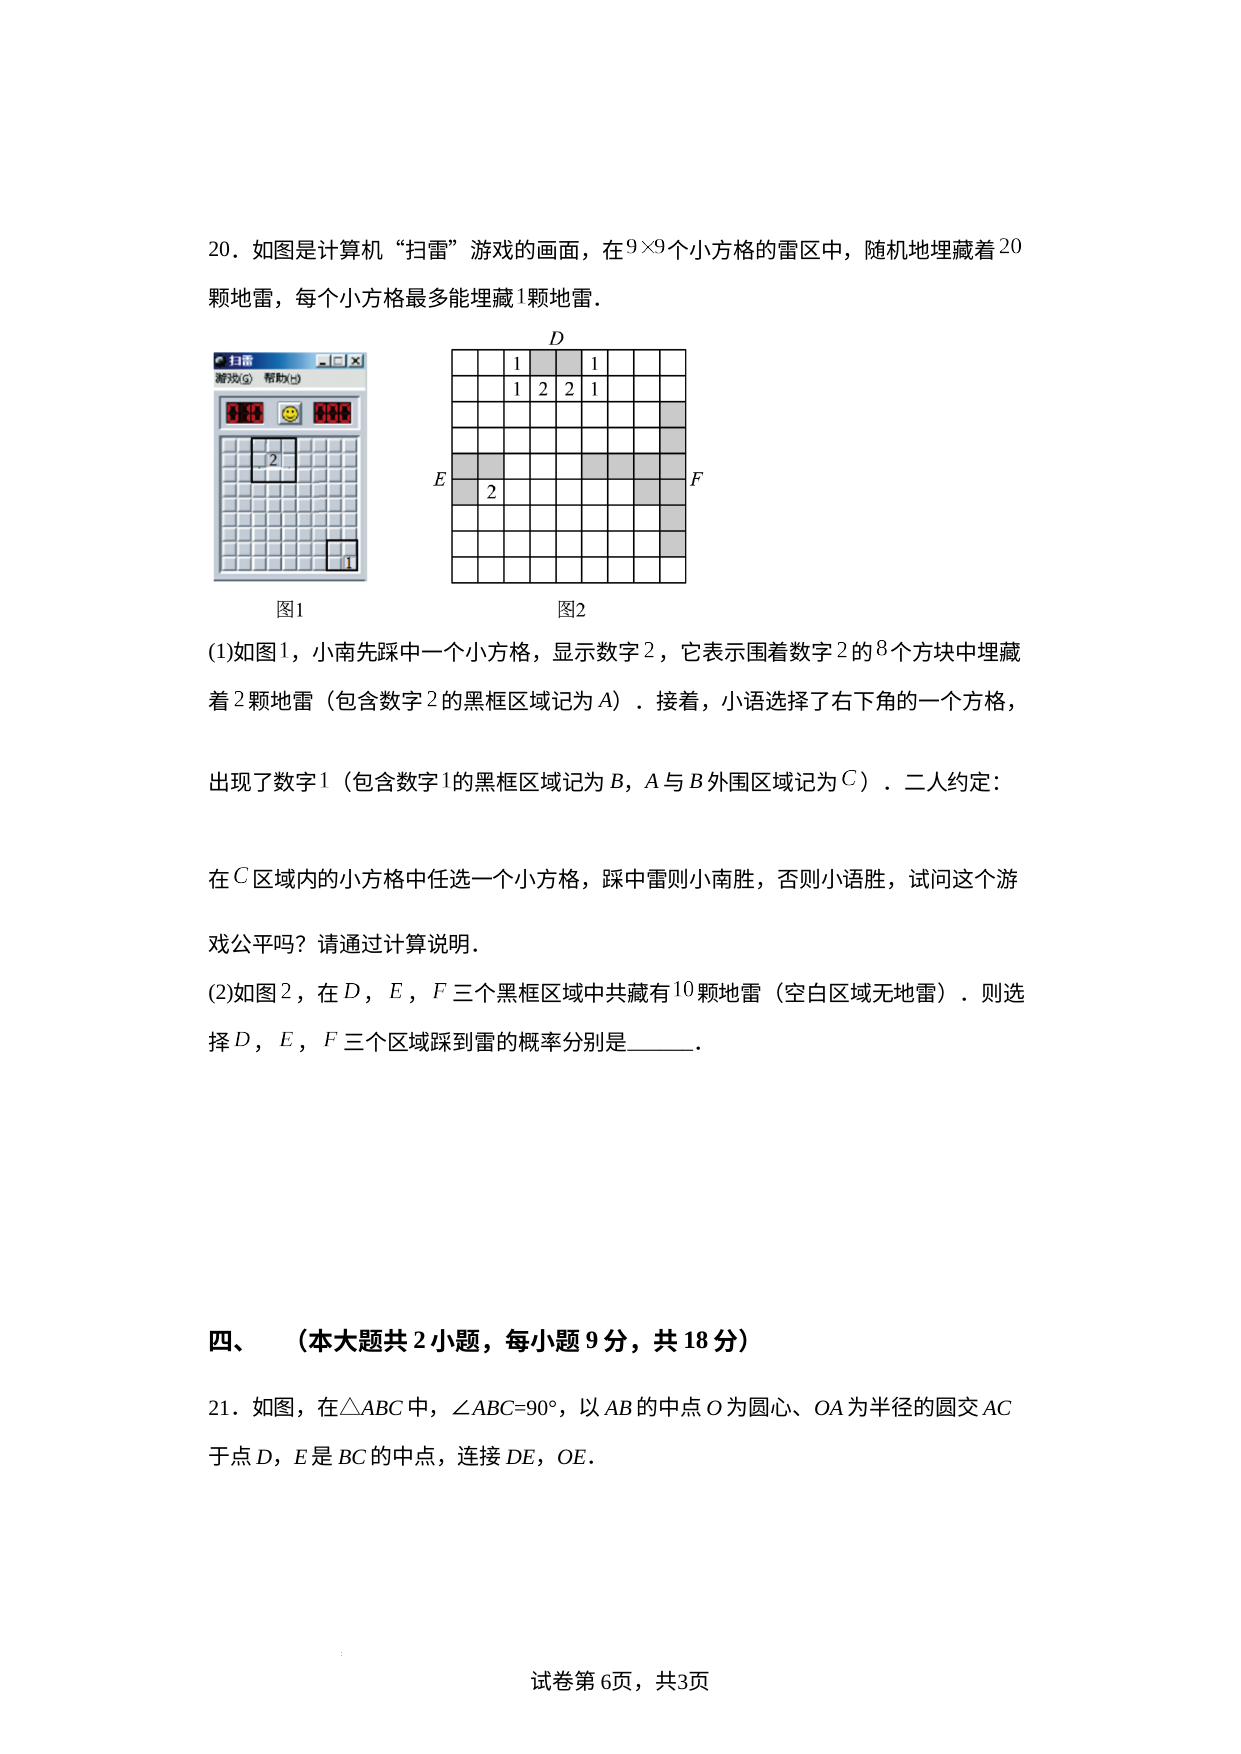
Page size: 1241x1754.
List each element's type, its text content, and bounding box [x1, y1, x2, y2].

picture [208, 329, 705, 620]
text 21．如图，在△ABC中，∠ABC=90°，以AB的中点O为圆心、OA为半径的圆交AC于点D，E是BC的中点，连接DE，OE． [208, 1390, 1032, 1471]
list （本大题共2小题，每小题9分，共18分） [208, 1307, 1032, 1372]
text (2)如图，在，，三个黑框区域中共藏有颗地雷（空白区域无地雷）．则选择，，三个区域踩到雷的概率分别是______． [208, 975, 1032, 1057]
text (1)如图，小南先踩中一个小方格，显示数字，它表示围着数字的个方块中埋藏着颗地雷（包含数字的黑框区域记为A）．接着，小语选择了右下角的一个方格，出现了数字（包含数字的黑框区域记为B，A与B外围区域记为）．二人约定：在区域内的小方格中任选一个小方格，踩中雷则小南胜，否则小语胜，试问这个游戏公平吗？请通过计算说明． [208, 634, 1032, 959]
text 20．如图是计算机“扫雷”游戏的画面，在个小方格的雷区中，随机地埋藏着颗地雷，每个小方格最多能埋藏颗地雷． [208, 232, 1032, 313]
